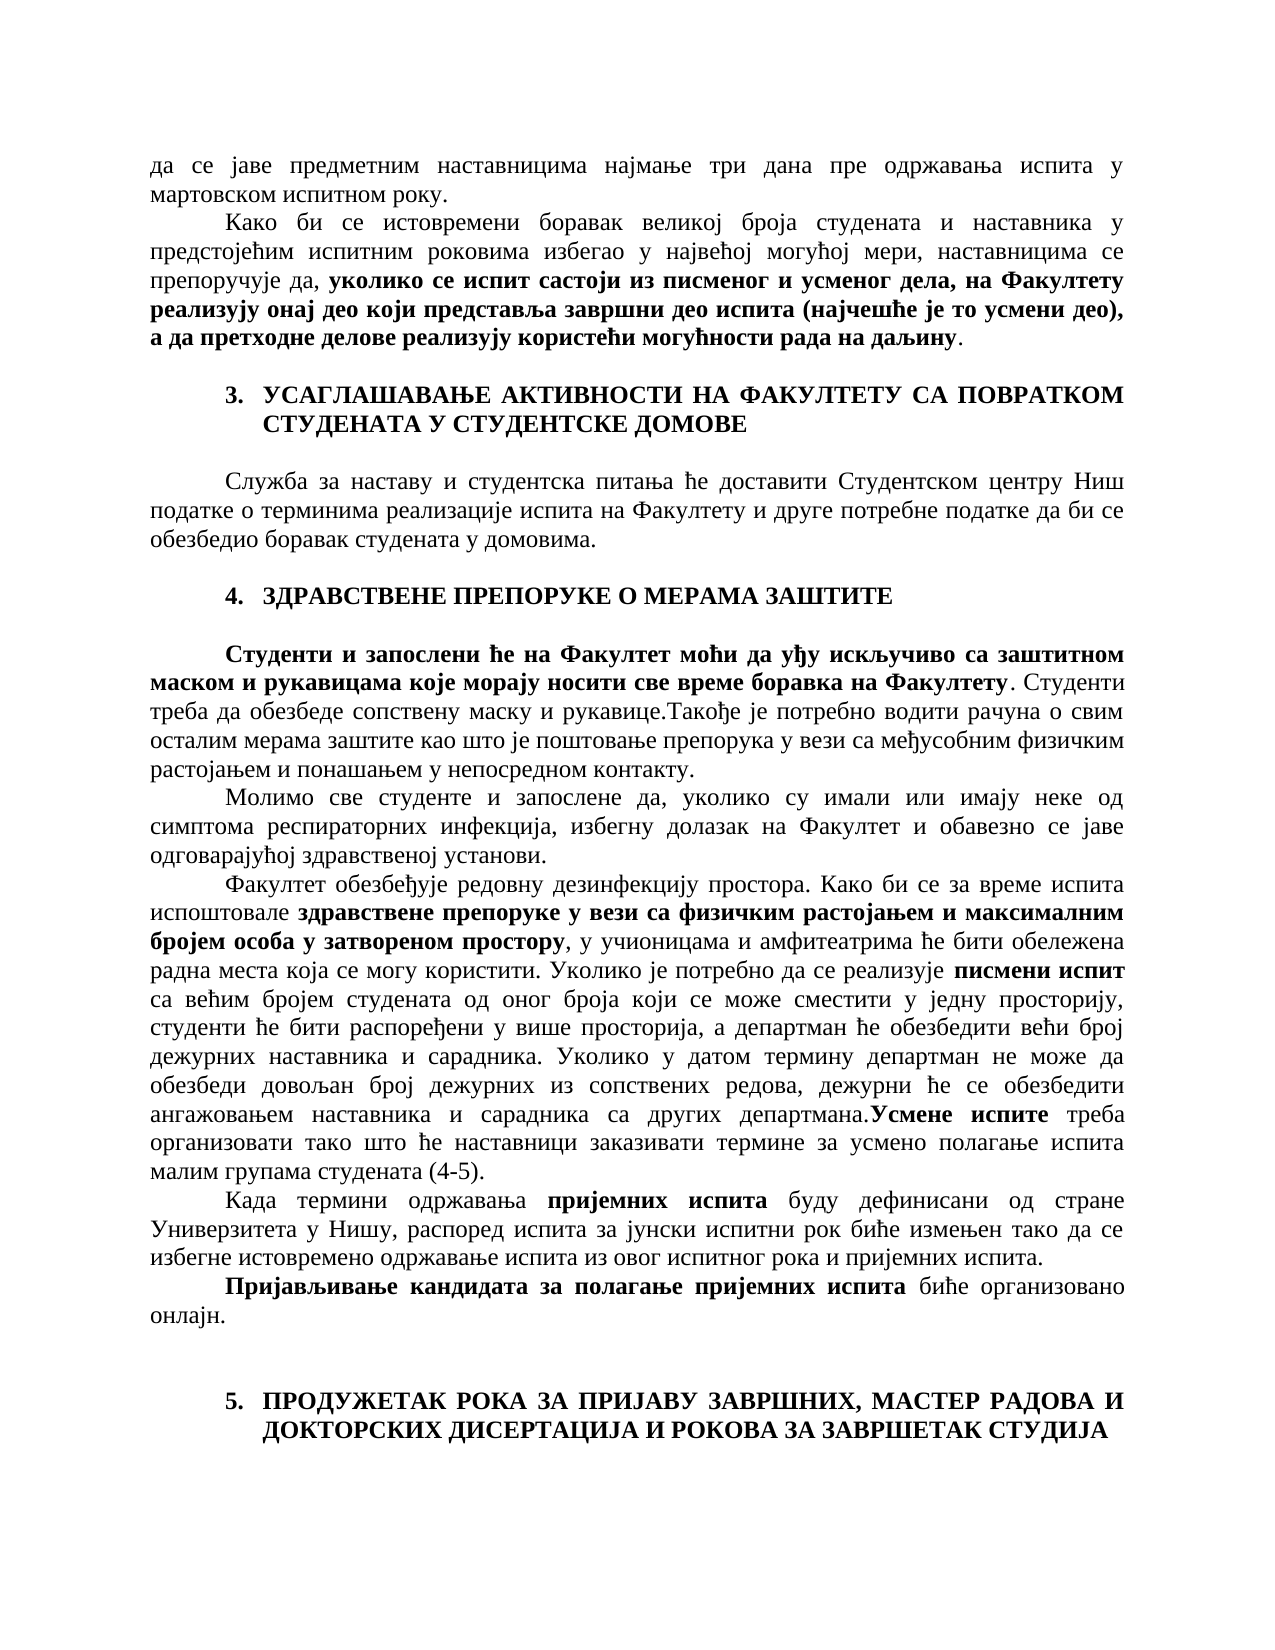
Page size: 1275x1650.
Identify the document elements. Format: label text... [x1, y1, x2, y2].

text Када термини одржавања пријемних испита буду дефинисани од стране Универзитета у Нишу, распоред испита за јунски испитни рок биће измењен тако да се избегне истовремено одржавање испита из овог испитног рока и пријемних испита. [150, 1185, 1125, 1271]
text Служба за наставу и студентска питања ће доставити Студентском центру Ниш податке о терминима реализације испита на Факултету и друге потребне податке да би се обезбедио боравак студената у домовима. [150, 466, 1125, 552]
text Факултет обезбеђује редовну дезинфекцију простора. Како би се за време испита испоштовале здравствене препоруке у вези са физичким растојањем и максималним бројем особа у затвореном простору, у учионицама и амфитеатрима ће бити обележена радна места која се могу користити. Уколико је потребно да се реализује писмени испит са већим бројем студената од оног броја који се може сместити у једну просторију, студенти ће бити распоређени у више просторија, а департман ће обезбедити већи број дежурних наставника и сарадника. Уколико у датом термину департман не може да обезбеди довољан број дежурних из сопствених редова, дежурни ће се обезбедити ангажовањем наставника и сарадника са других департмана.Усмене испите треба организовати тако што ће наставници заказивати термине за усмено полагање испита малим групама студената (4-5). [150, 869, 1125, 1185]
text Студенти и запослени ће на Факултет моћи да уђу искључиво са заштитном маском и рукавицама које морају носити све време боравка на Факултету. Студенти треба да обезбеде сопствену маску и рукавице.Такође је потребно водити рачуна о свим осталим мерама заштите као што је поштовање препорука у вези са међусобним физичким растојањем и понашањем у непосредном контакту. [150, 639, 1125, 782]
text Пријављивање кандидата за полагање пријемних испита биће организовано онлајн. [150, 1271, 1125, 1329]
text Како би се истовремени боравак великој броја студената и наставника у предстојећим испитним роковима избегао у највећој могућој мери, наставницима се препоручује да, уколико се испит састоји из писменог и усменог дела, на Факултету реализују онај део који представља завршни део испита (најчешће је то усмени део), а да претходне делове реализују користећи могућности рада на даљину. [150, 207, 1125, 351]
list ПРОДУЖЕТАК РОКА ЗА ПРИЈАВУ ЗАВРШНИХ, МАСТЕР РАДОВА И ДОКТОРСКИХ ДИСЕРТАЦИЈА И РОКОВА ЗА ЗАВРШЕТАК СТУДИЈА [225, 1386, 1125, 1444]
list УСАГЛАШАВАЊЕ АКТИВНОСТИ НА ФАКУЛТЕТУ СА ПОВРАТКОМ СТУДЕНАТА У СТУДЕНТСКЕ ДОМОВЕ [225, 380, 1125, 437]
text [150, 150, 1125, 207]
list ЗДРАВСТВЕНЕ ПРЕПОРУКЕ О МЕРАМА ЗАШТИТЕ [225, 581, 1125, 610]
text Молимо све студенте и запослене да, уколико су имали или имају неке од симптома респираторних инфекција, избегну долазак на Факултет и обавезно се јаве одговарајућој здравственој установи. [150, 782, 1125, 869]
